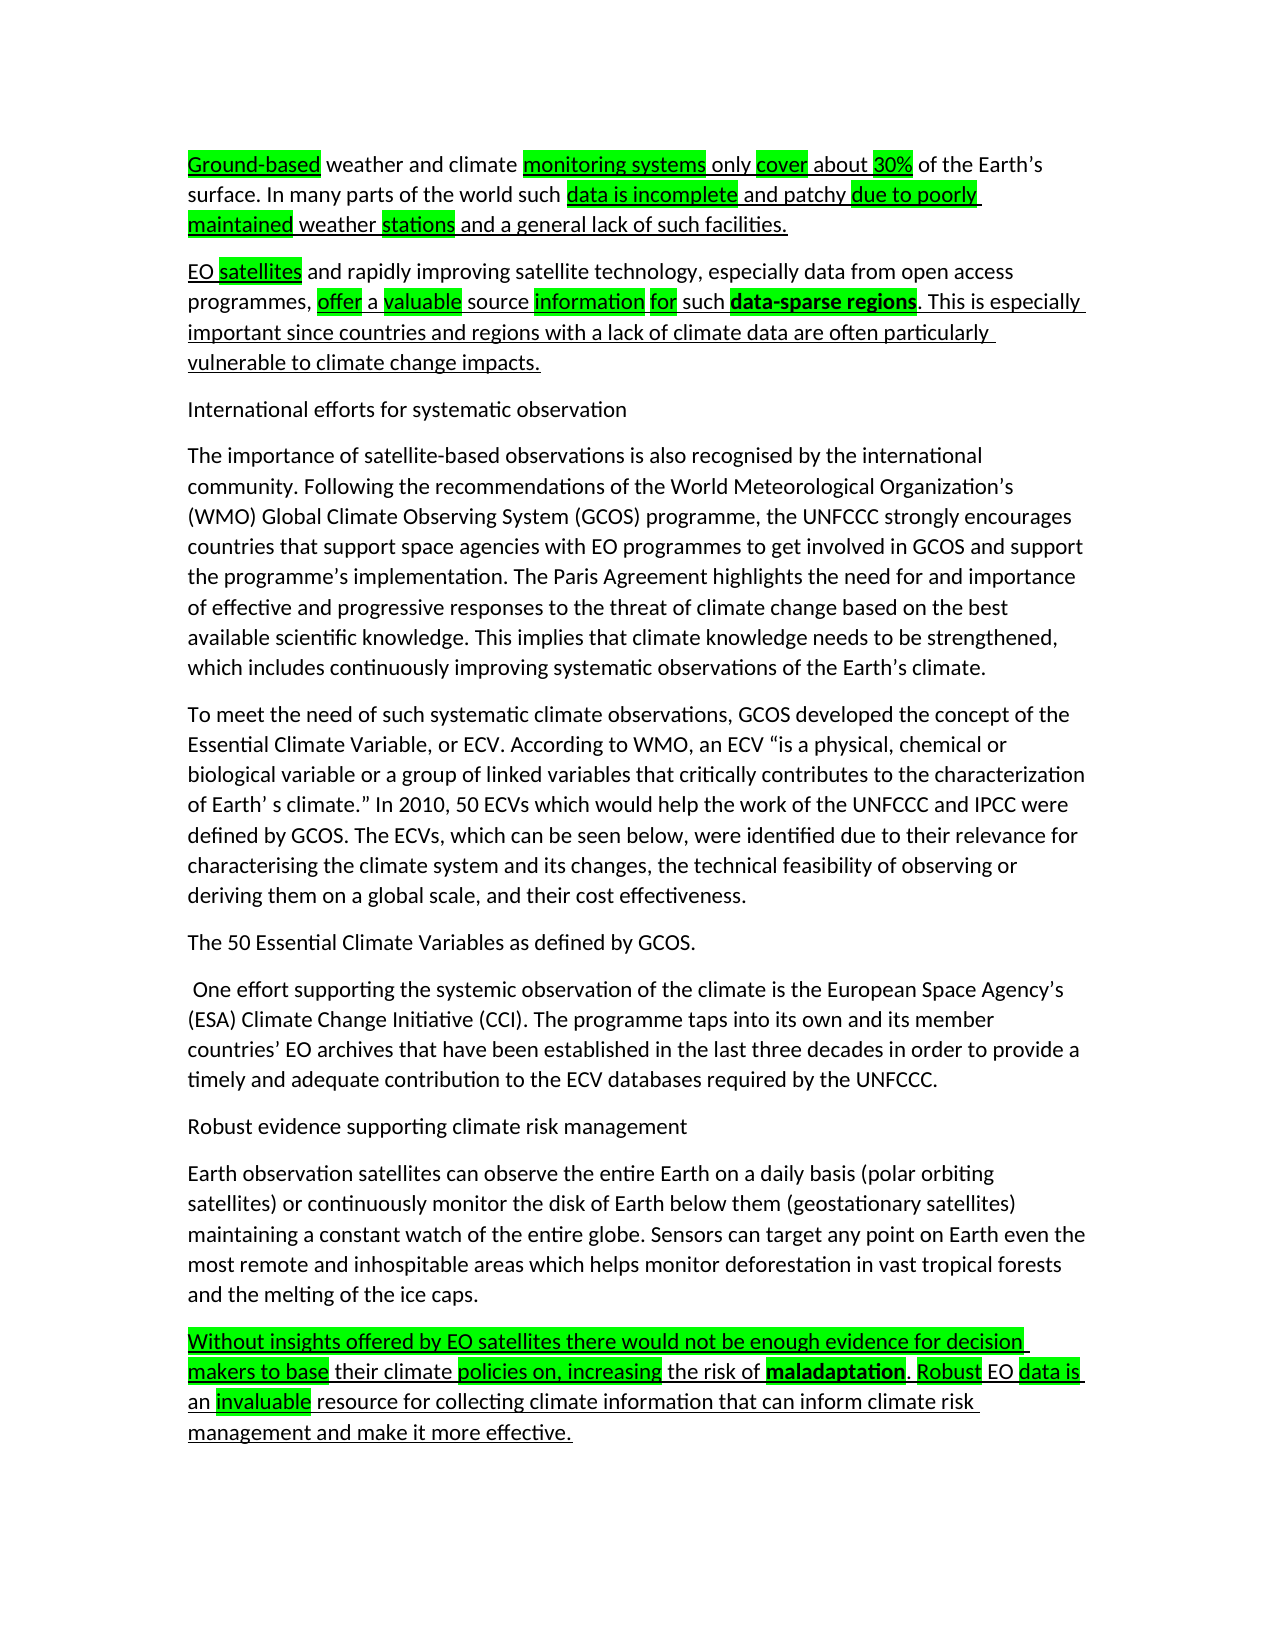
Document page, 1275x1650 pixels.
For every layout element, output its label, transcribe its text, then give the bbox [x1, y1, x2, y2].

text Without insights offered by EO satellites there would not be enough evidence for decision makers to base their climate policies on, increasing the risk of maladaptation. Robust EO data is an invaluable resource for collecting climate information that can inform climate risk management and make it more effective. [187, 1327, 1087, 1446]
text Earth observation satellites can observe the entire Earth on a daily basis (polar orbiting satellites) or continuously monitor the disk of Earth below them (geostationary satellites) maintaining a constant watch of the entire globe. Sensors can target any point on Earth even the most remote and inhospitable areas which helps monitor deforestation in vast tropical forests and the melting of the ice caps. [187, 1159, 1087, 1308]
text EO satellites and rapidly improving satellite technology, especially data from open access programmes, offer a valuable source information for such data-sparse regions. This is especially important since countries and regions with a lack of climate data are often particularly vulnerable to climate change impacts. [187, 257, 1087, 376]
text Robust evidence supporting climate risk management [187, 1112, 1087, 1141]
text The 50 Essential Climate Variables as defined by GCOS. [187, 928, 1087, 956]
text One effort supporting the systemic observation of the climate is the European Space Agency’s (ESA) Climate Change Initiative (CCI). The programme taps into its own and its member countries’ EO archives that have been established in the last three decades in order to provide a timely and adequate contribution to the ECV databases required by the UNFCCC. [187, 975, 1087, 1094]
text To meet the need of such systematic climate observations, GCOS developed the concept of the Essential Climate Variable, or ECV. According to WMO, an ECV “is a physical, chemical or biological variable or a group of linked variables that critically contributes to the characterization of Earth’ s climate.” In 2010, 50 ECVs which would help the work of the UNFCCC and IPCC were defined by GCOS. The ECVs, which can be seen below, were identified due to their relevance for characterising the climate system and its changes, the technical feasibility of observing or deriving them on a global scale, and their cost effectiveness. [187, 700, 1087, 909]
text The importance of satellite-based observations is also recognised by the international community. Following the recommendations of the World Meteorological Organization’s (WMO) Global Climate Observing System (GCOS) programme, the UNFCCC strongly encourages countries that support space agencies with EO programmes to get involved in GCOS and support the programme’s implementation. The Paris Agreement highlights the need for and importance of effective and progressive responses to the threat of climate change based on the best available scientific knowledge. This implies that climate knowledge needs to be strengthened, which includes continuously improving systematic observations of the Earth’s climate. [187, 442, 1087, 681]
text Ground-based weather and climate monitoring systems only cover about 30% of the Earth’s surface. In many parts of the world such data is incomplete and patchy due to poorly maintained weather stations and a general lack of such facilities. [187, 150, 1087, 238]
text International efforts for systematic observation [187, 395, 1087, 423]
